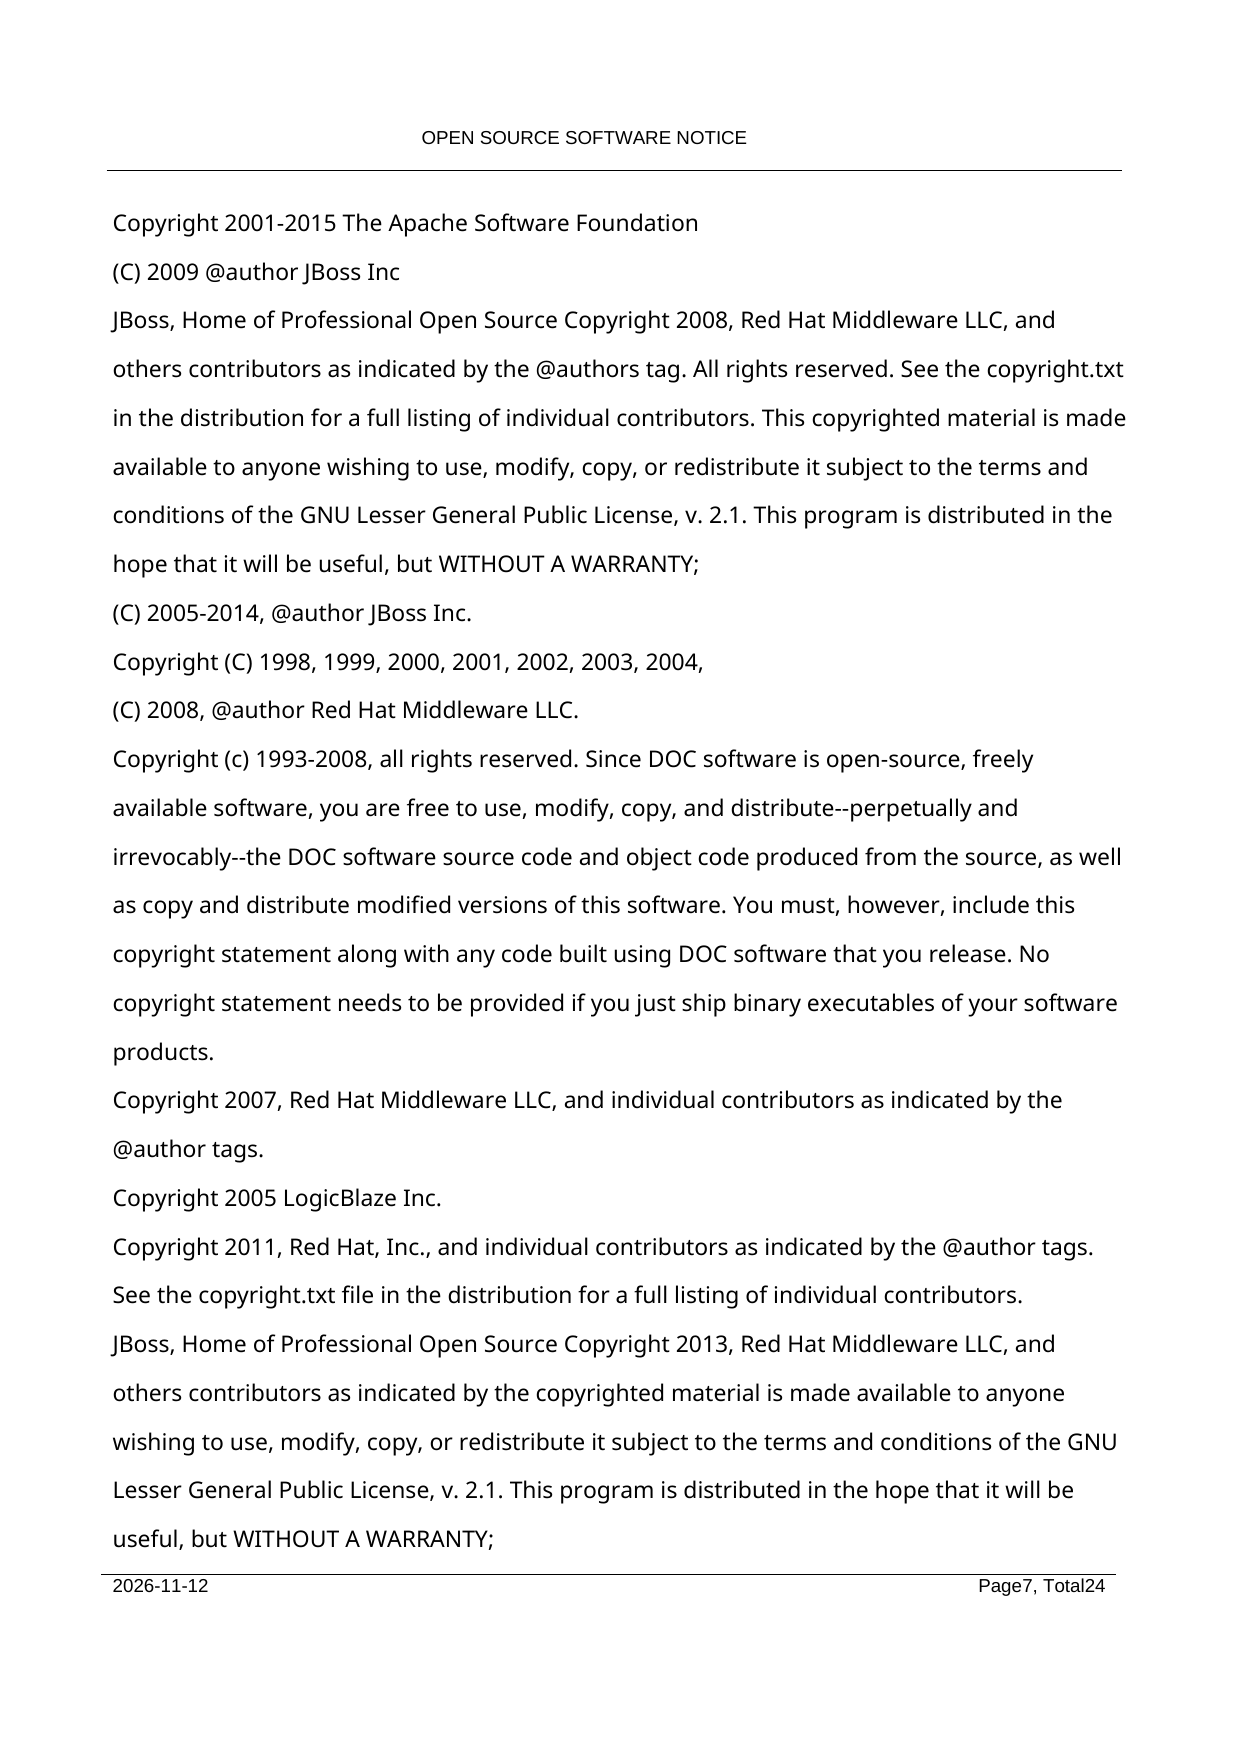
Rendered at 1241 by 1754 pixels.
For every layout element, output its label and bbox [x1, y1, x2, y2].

text [112, 206, 1128, 1555]
